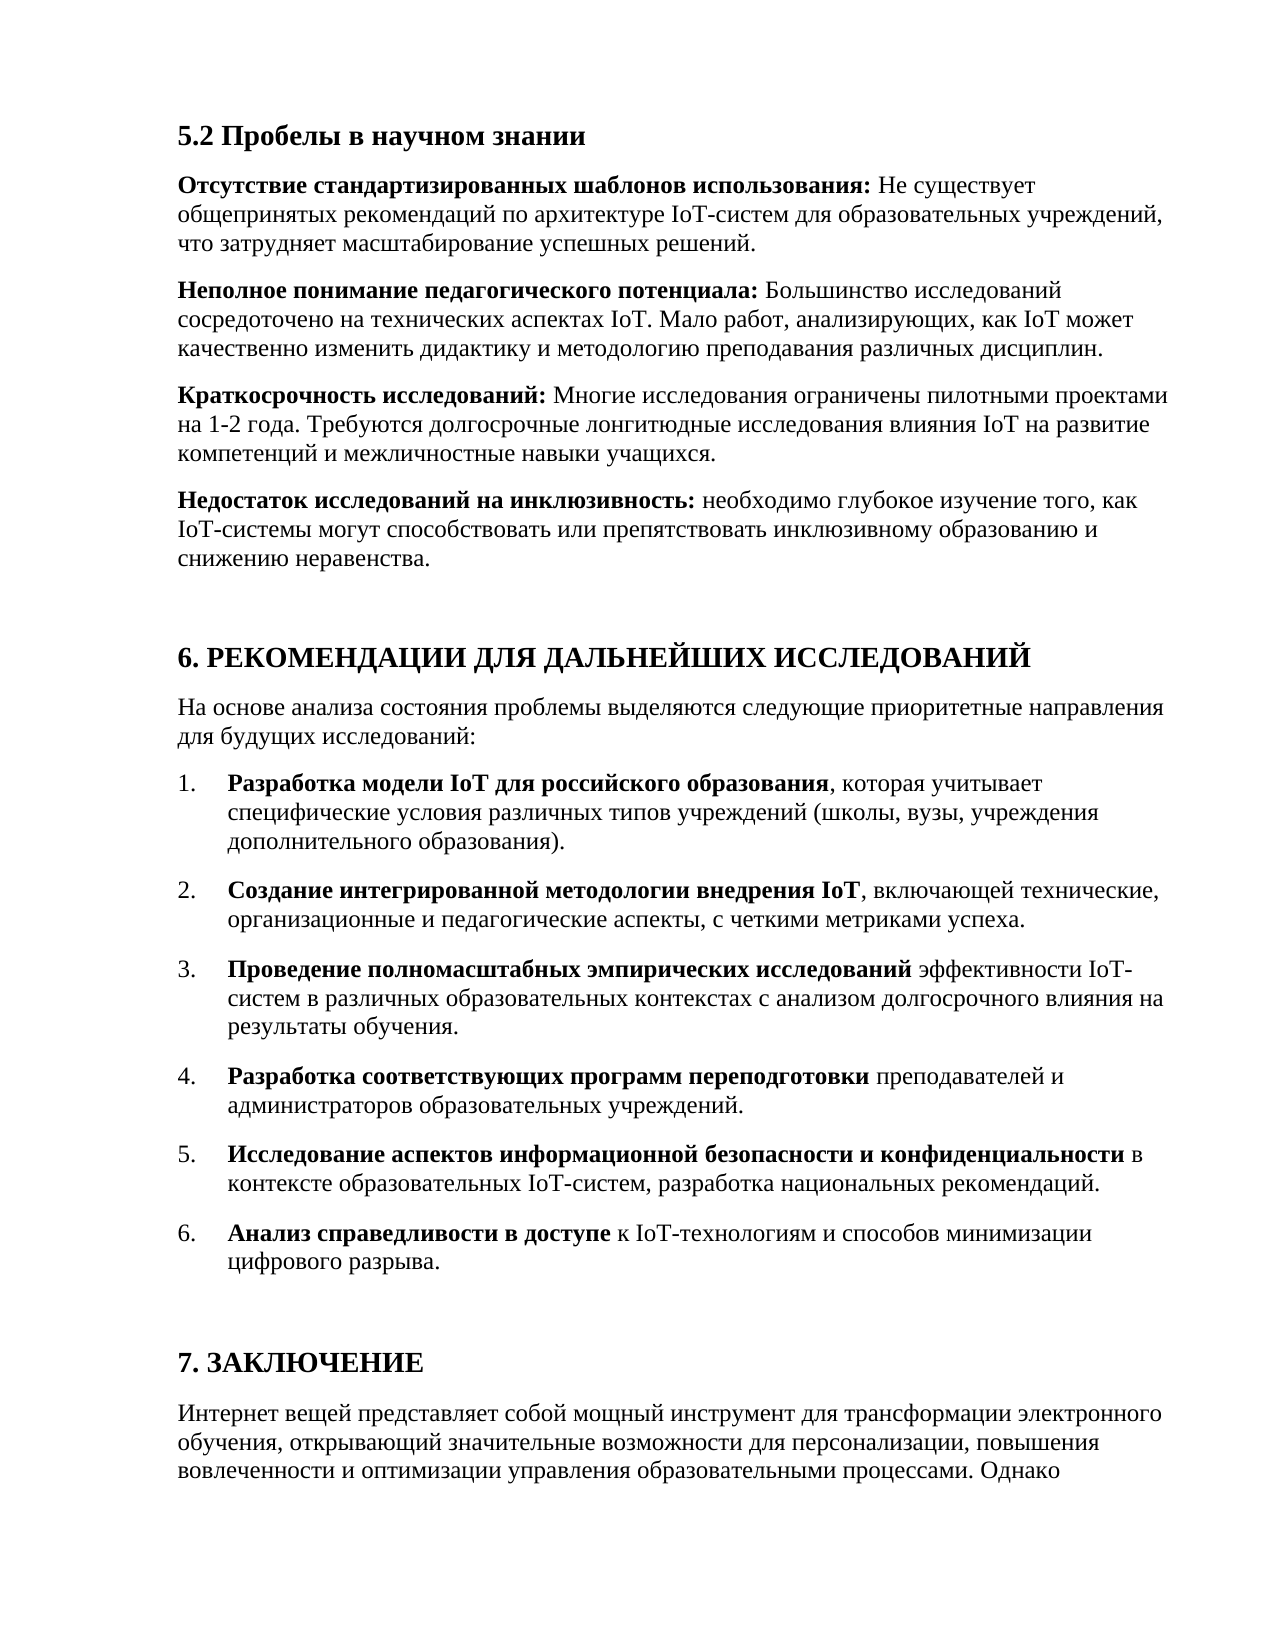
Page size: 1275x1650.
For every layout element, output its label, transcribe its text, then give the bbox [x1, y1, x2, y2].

list Разработка модели IoT для российского образования, которая учитывает специфические условия различных типов учреждений (школы, вузы, учреждения дополнительного образования). [177, 768, 1186, 855]
list Создание интегрированной методологии внедрения IoT, включающей технические, организационные и педагогические аспекты, с четкими метриками успеха. [177, 876, 1186, 933]
list Анализ справедливости в доступе к IoT-технологиям и способов минимизации цифрового разрыва. [177, 1218, 1186, 1275]
text Отсутствие стандартизированных шаблонов использования: Не существует общепринятых рекомендаций по архитектуре IoT-систем для образовательных учреждений, что затрудняет масштабирование успешных решений. [177, 170, 1186, 257]
list Проведение полномасштабных эмпирических исследований эффективности IoT-систем в различных образовательных контекстах с анализом долгосрочного влияния на результаты обучения. [177, 954, 1186, 1040]
subtitle 6. РЕКОМЕНДАЦИИ ДЛЯ ДАЛЬНЕЙШИХ ИССЛЕДОВАНИЙ [177, 640, 1186, 673]
text Неполное понимание педагогического потенциала: Большинство исследований сосредоточено на технических аспектах IoT. Мало работ, анализирующих, как IoT может качественно изменить дидактику и методологию преподавания различных дисциплин. [177, 275, 1186, 362]
list Разработка соответствующих программ переподготовки преподавателей и администраторов образовательных учреждений. [177, 1061, 1186, 1118]
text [177, 1398, 1186, 1484]
text Краткосрочность исследований: Многие исследования ограничены пилотными проектами на 1-2 года. Требуются долгосрочные лонгитюдные исследования влияния IoT на развитие компетенций и межличностные навыки учащихся. [177, 380, 1186, 467]
list Исследование аспектов информационной безопасности и конфиденциальности в контексте образовательных IoT-систем, разработка национальных рекомендаций. [177, 1139, 1186, 1197]
subtitle 7. ЗАКЛЮЧЕНИЕ [177, 1346, 1186, 1379]
text На основе анализа состояния проблемы выделяются следующие приоритетные направления для будущих исследований: [177, 692, 1186, 750]
text Недостаток исследований на инклюзивность: необходимо глубокое изучение того, как IoT-системы могут способствовать или препятствовать инклюзивному образованию и снижению неравенства. [177, 485, 1186, 572]
subtitle 5.2 Пробелы в научном знании [177, 118, 1186, 152]
